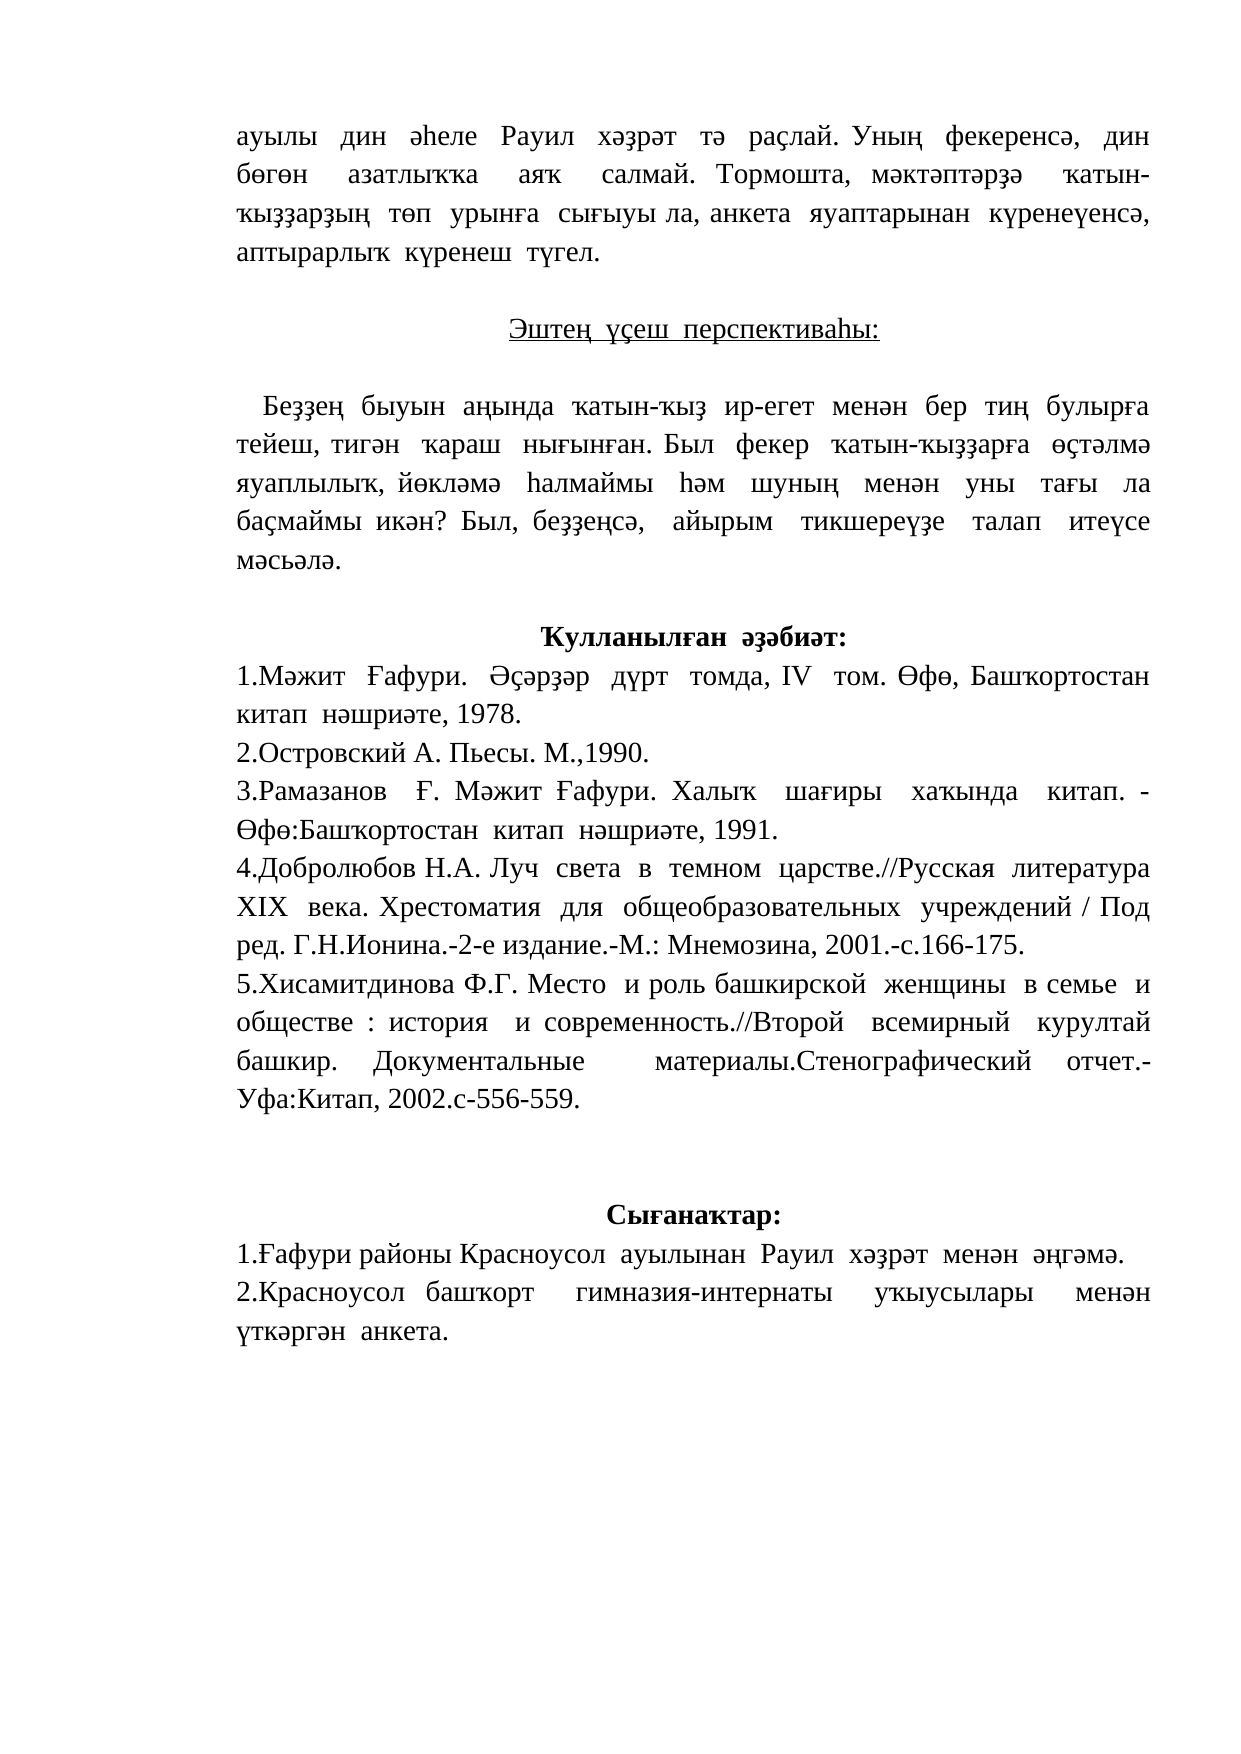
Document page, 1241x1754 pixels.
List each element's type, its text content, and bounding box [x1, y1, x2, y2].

list Эштең үҫеш перспективаһы: [236, 311, 1152, 344]
list 1.Мәжит Ғафури. Әҫәрҙәр дүрт томда, IV том. Өфө, Башҡортостан китап нәшриәте, 1978. [236, 658, 1152, 730]
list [236, 118, 1152, 267]
list 2.Красноусол башҡорт гимназия-интернаты уҡыусылары менән үткәргән анкета. [236, 1274, 1152, 1346]
list Ҡулланылған әҙәбиәт: [236, 619, 1152, 653]
list Беҙҙең быуын аңында ҡатын-ҡыҙ ир-егет менән бер тиң булырға тейеш, тигән ҡараш нығынған. Был фекер ҡатын-ҡыҙҙарға өҫтәлмә яуаплылыҡ, йөкләмә һалмаймы һәм шуның менән уны тағы ла баҫмаймы икән? Был, беҙҙеңсә, айырым тикшереүҙе талап итеүсе мәсьәлә. [236, 388, 1152, 576]
list Сығанаҡтар: [236, 1197, 1152, 1231]
list 2.Островский А. Пьесы. М.,1990. [236, 735, 1152, 768]
list 5.Хисамитдинова Ф.Г. Место и роль башкирской женщины в семье и обществе : история и современность.//Второй всемирный курултай башкир. Документальные материалы.Стенографический отчет.-Уфа:Китап, 2002.с-556-559. [236, 966, 1152, 1115]
list 3.Рамазанов Ғ. Мәжит Ғафури. Халыҡ шағиры хаҡында китап. -Өфө:Башҡортостан китап нәшриәте, 1991. [236, 773, 1152, 845]
list 1.Ғафури районы Красноусол ауылынан Рауил хәҙрәт менән әңгәмә. [236, 1236, 1152, 1269]
list 4.Добролюбов Н.А. Луч света в темном царстве.//Русская литература XIX века. Хрестоматия для общеобразовательных учреждений / Под ред. Г.Н.Ионина.-2-е издание.-М.: Мнемозина, 2001.-с.166-175. [236, 850, 1152, 961]
